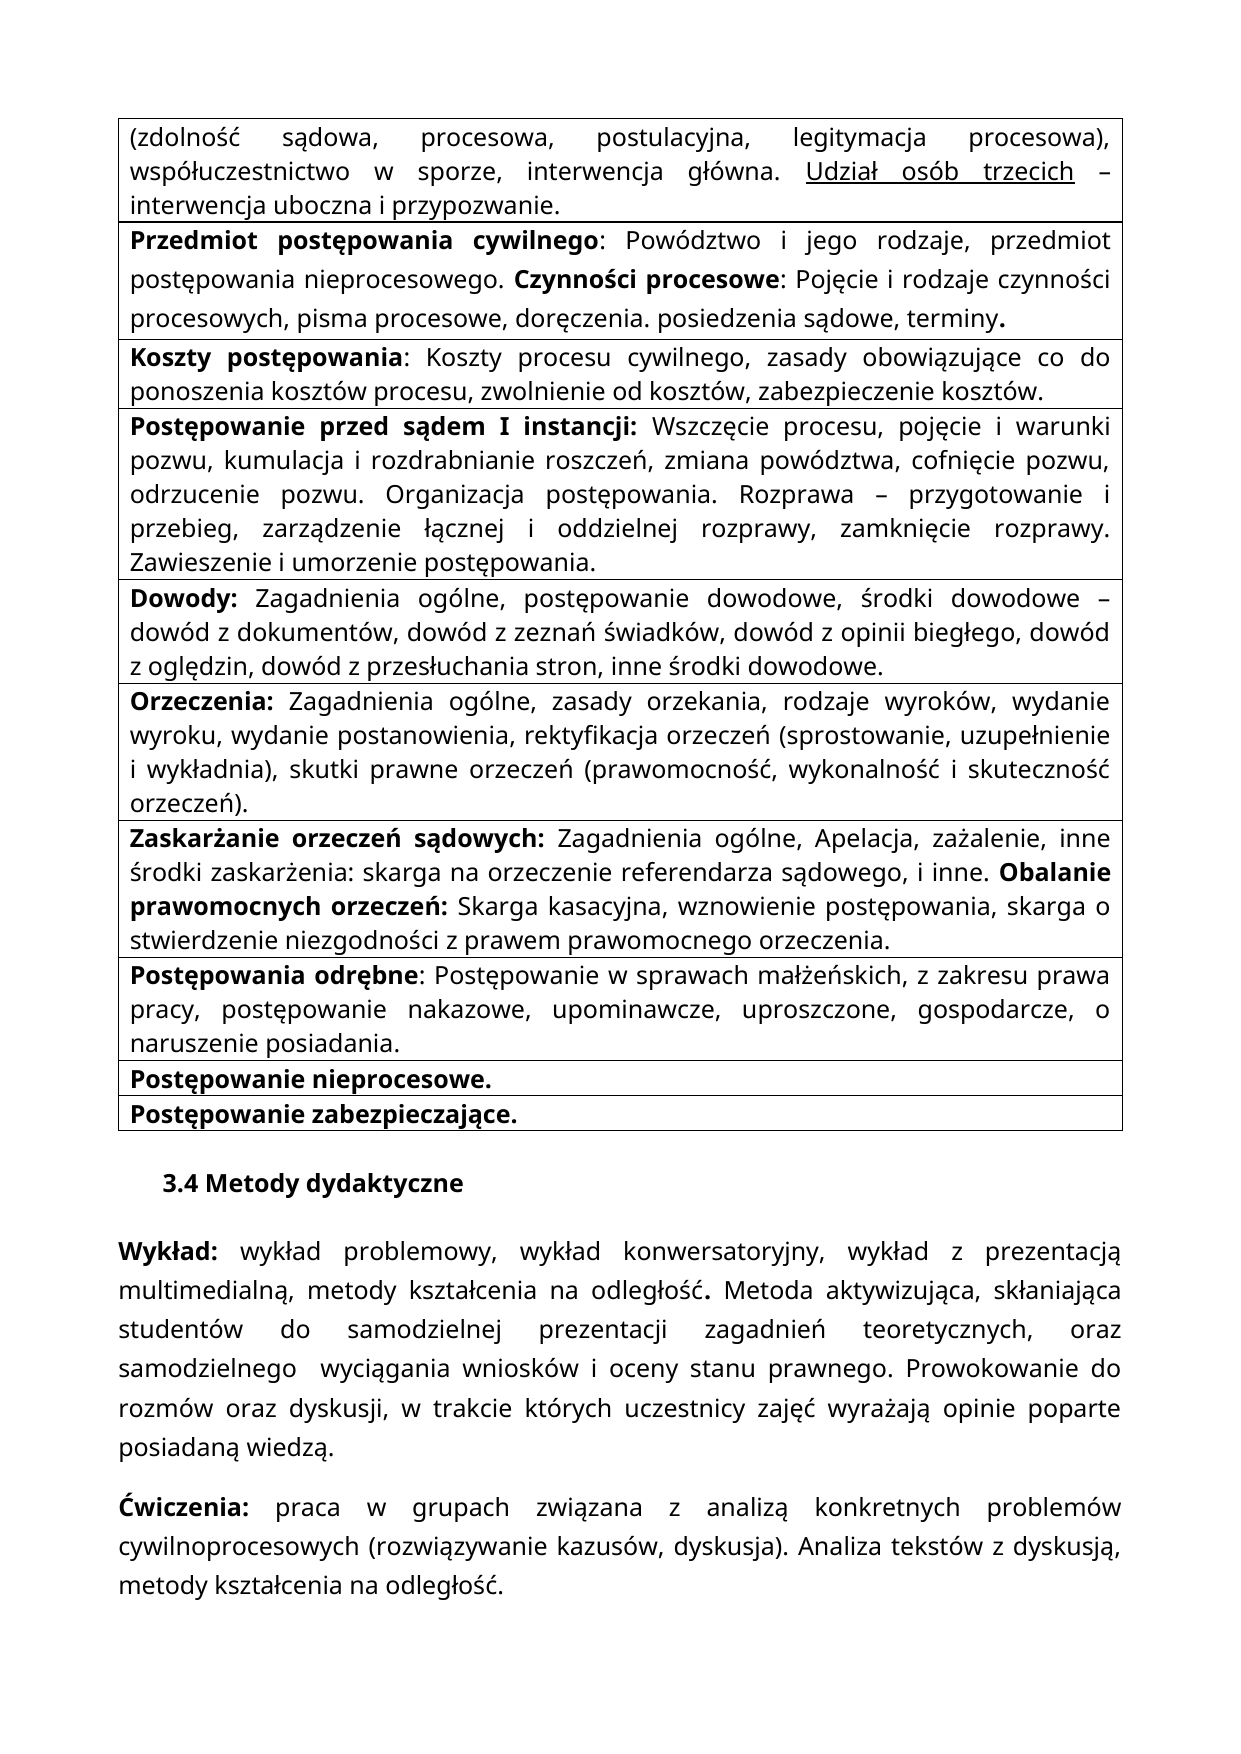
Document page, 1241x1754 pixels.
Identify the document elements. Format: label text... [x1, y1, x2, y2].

table_cell Koszty postępowania: Koszty procesu cywilnego, zasady obowiązujące co do ponoszenia kosztów procesu, zwolnienie od kosztów, zabezpieczenie kosztów. [119, 340, 1122, 408]
table_cell Postępowanie przed sądem I instancji: Wszczęcie procesu, pojęcie i warunki pozwu, kumulacja i rozdrabnianie roszczeń, zmiana powództwa, cofnięcie pozwu, odrzucenie pozwu. Organizacja postępowania. Rozprawa – przygotowanie i przebieg, zarządzenie łącznej i oddzielnej rozprawy, zamknięcie rozprawy. Zawieszenie i umorzenie postępowania. [119, 409, 1122, 579]
table_cell Zaskarżanie orzeczeń sądowych: Zagadnienia ogólne, Apelacja, zażalenie, inne środki zaskarżenia: skarga na orzeczenie referendarza sądowego, i inne. Obalanie prawomocnych orzeczeń: Skarga kasacyjna, wznowienie postępowania, skarga o stwierdzenie niezgodności z prawem prawomocnego orzeczenia. [119, 821, 1122, 957]
table_cell Dowody: Zagadnienia ogólne, postępowanie dowodowe, środki dowodowe – dowód z dokumentów, dowód z zeznań świadków, dowód z opinii biegłego, dowód z oględzin, dowód z przesłuchania stron, inne środki dowodowe. [119, 580, 1122, 682]
table_cell Orzeczenia: Zagadnienia ogólne, zasady orzekania, rodzaje wyroków, wydanie wyroku, wydanie postanowienia, rektyfikacja orzeczeń (sprostowanie, uzupełnienie i wykładnia), skutki prawne orzeczeń (prawomocność, wykonalność i skuteczność orzeczeń). [119, 684, 1122, 820]
table_cell Postępowania odrębne: Postępowanie w sprawach małżeńskich, z zakresu prawa pracy, postępowanie nakazowe, upominawcze, uproszczone, gospodarcze, o naruszenie posiadania. [119, 958, 1122, 1060]
table_cell Postępowanie zabezpieczające. [119, 1096, 1122, 1130]
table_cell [119, 119, 1122, 221]
text Ćwiczenia: praca w grupach związana z analizą konkretnych problemów cywilnoprocesowych (rozwiązywanie kazusów, dyskusja). Analiza tekstów z dyskusją, metody kształcenia na odległość. [118, 1489, 1122, 1602]
table_cell Przedmiot postępowania cywilnego: Powództwo i jego rodzaje, przedmiot postępowania nieprocesowego. Czynności procesowe: Pojęcie i rodzaje czynności procesowych, pisma procesowe, doręczenia. posiedzenia sądowe, terminy. [119, 223, 1122, 339]
text 3.4 Metody dydaktyczne [162, 1166, 1122, 1199]
text Wykład: wykład problemowy, wykład konwersatoryjny, wykład z prezentacją multimedialną, metody kształcenia na odległość. Metoda aktywizująca, skłaniająca studentów do samodzielnej prezentacji zagadnień teoretycznych, oraz samodzielnego wyciągania wniosków i oceny stanu prawnego. Prowokowanie do rozmów oraz dyskusji, w trakcie których uczestnicy zajęć wyrażają opinie poparte posiadaną wiedzą. [118, 1234, 1122, 1463]
table_cell Postępowanie nieprocesowe. [119, 1061, 1122, 1095]
